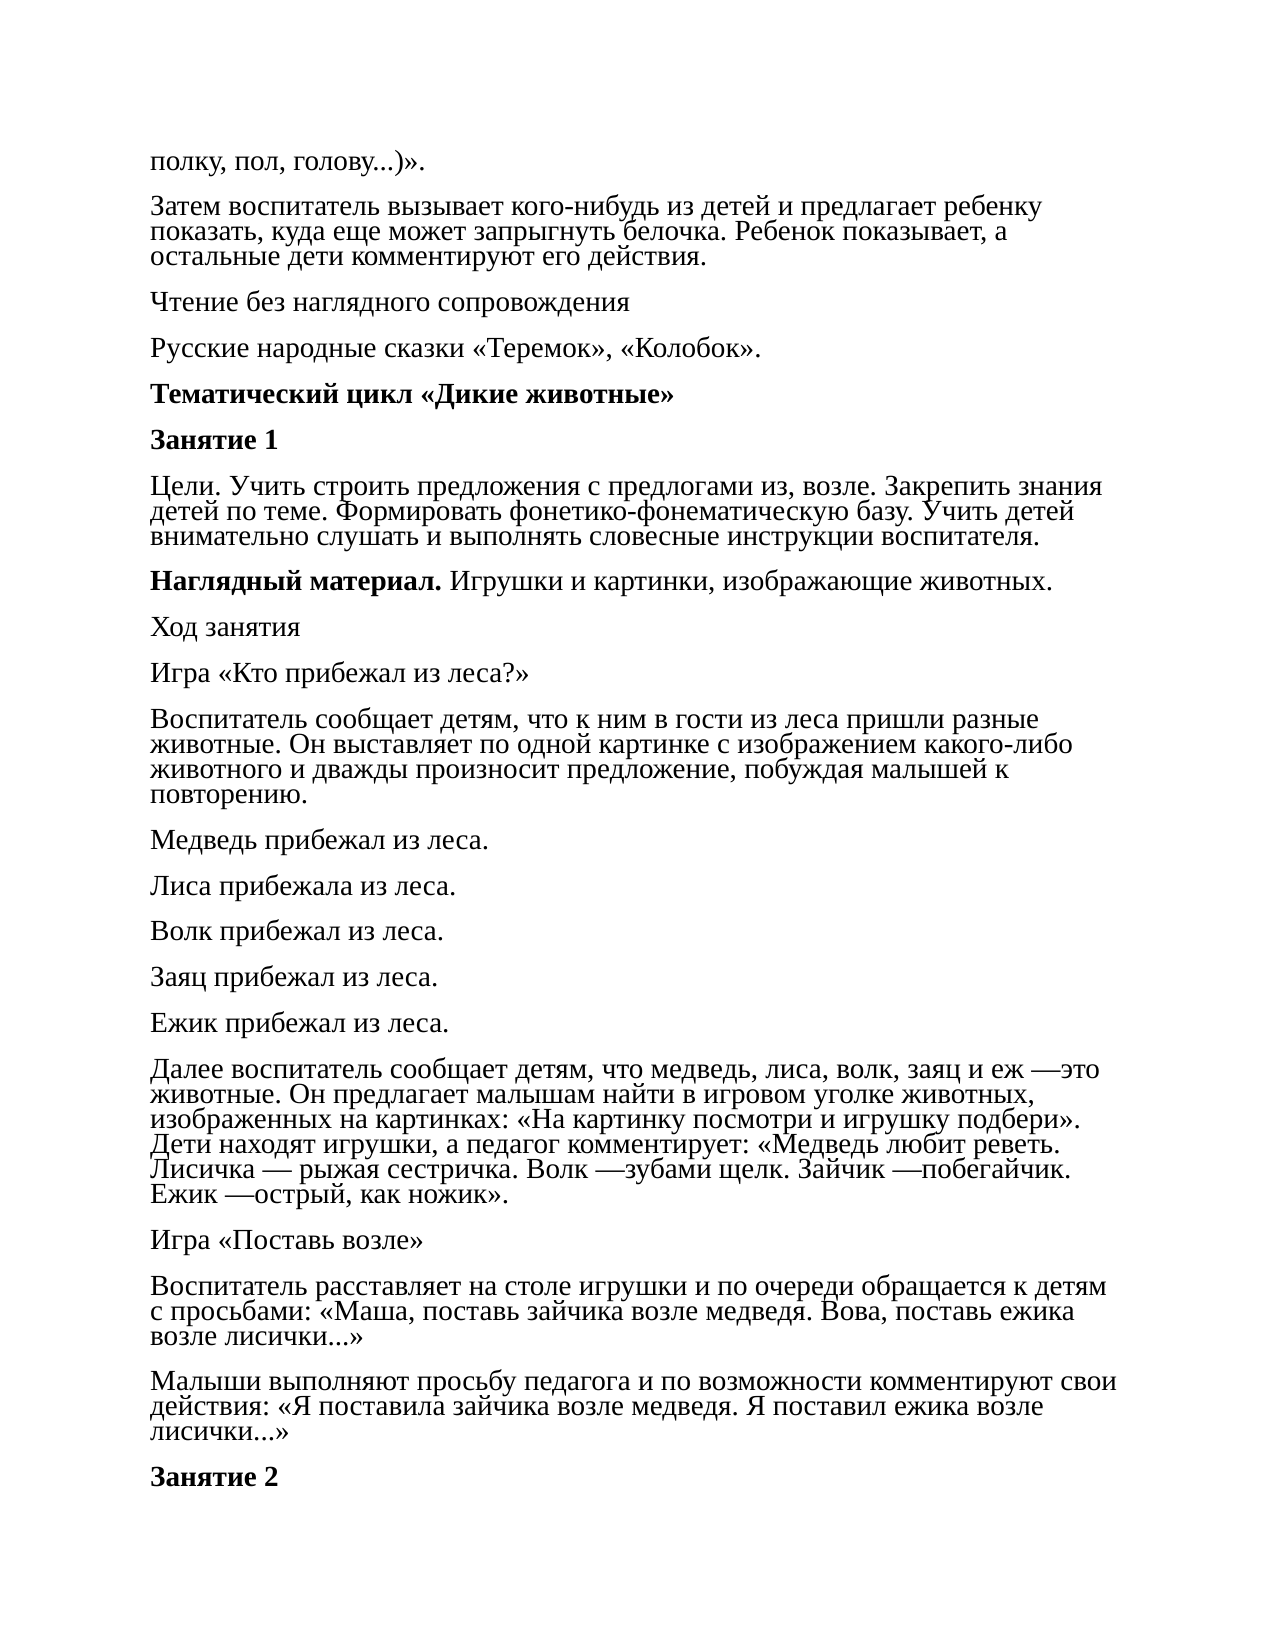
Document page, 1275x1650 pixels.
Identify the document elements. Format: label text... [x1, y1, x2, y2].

text Занятие 2 [150, 1467, 1125, 1492]
text Игра «Поставь возле» [150, 1229, 1125, 1254]
text Затем воспитатель вызывает кого-нибудь из детей и предлагает ребенку показать, куда еще может запрыгнуть белочка. Ребенок показывает, а остальные дети комментируют его действия. [150, 196, 1125, 271]
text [150, 150, 1125, 175]
text Малыши выполняют просьбу педагога и по возможности комментируют свои действия: «Я поставила зайчика возле медведя. Я поставил ежика возле лисички...» [150, 1371, 1125, 1446]
text Медведь прибежал из леса. [150, 829, 1125, 854]
text Воспитатель сообщает детям, что к ним в гости из леса пришли разные животные. Он выставляет по одной картинке с изображением какого-либо животного и дважды произносит предложение, побуждая малышей к повторению. [150, 708, 1125, 808]
text Далее воспитатель сообщает детям, что медведь, лиса, волк, заяц и еж —это животные. Он предлагает малышам найти в игровом уголке животных, изображенных на картинках: «На картинку посмотри и игрушку подбери». Дети находят игрушки, а педагог комментирует: «Медведь любит реветь. Лисичка — рыжая сестричка. Волк —зубами щелк. Зайчик —побегайчик. Ежик —острый, как ножик». [150, 1058, 1125, 1208]
text Игра «Кто прибежал из леса?» [150, 662, 1125, 687]
text Русские народные сказки «Теремок», «Колобок». [150, 337, 1125, 362]
text Ход занятия [150, 617, 1125, 642]
text Занятие 1 [150, 429, 1125, 454]
text Лиса прибежала из леса. [150, 875, 1125, 900]
text Волк прибежал из леса. [150, 921, 1125, 946]
text Воспитатель расставляет на столе игрушки и по очереди обращается к детям с просьбами: «Маша, поставь зайчика возле медведя. Вова, поставь ежика возле лисички...» [150, 1275, 1125, 1350]
text Наглядный материал. Игрушки и картинки, изображающие животных. [150, 571, 1125, 596]
text Чтение без наглядного сопровождения [150, 292, 1125, 317]
text Цели. Учить строить предложения с предлогами из, возле. Закрепить знания детей по теме. Формировать фонетико-фонематическую базу. Учить детей внимательно слушать и выполнять словесные инструкции воспитателя. [150, 475, 1125, 550]
text Ежик прибежал из леса. [150, 1012, 1125, 1037]
text Тематический цикл «Дикие животные» [150, 383, 1125, 408]
text Заяц прибежал из леса. [150, 967, 1125, 992]
